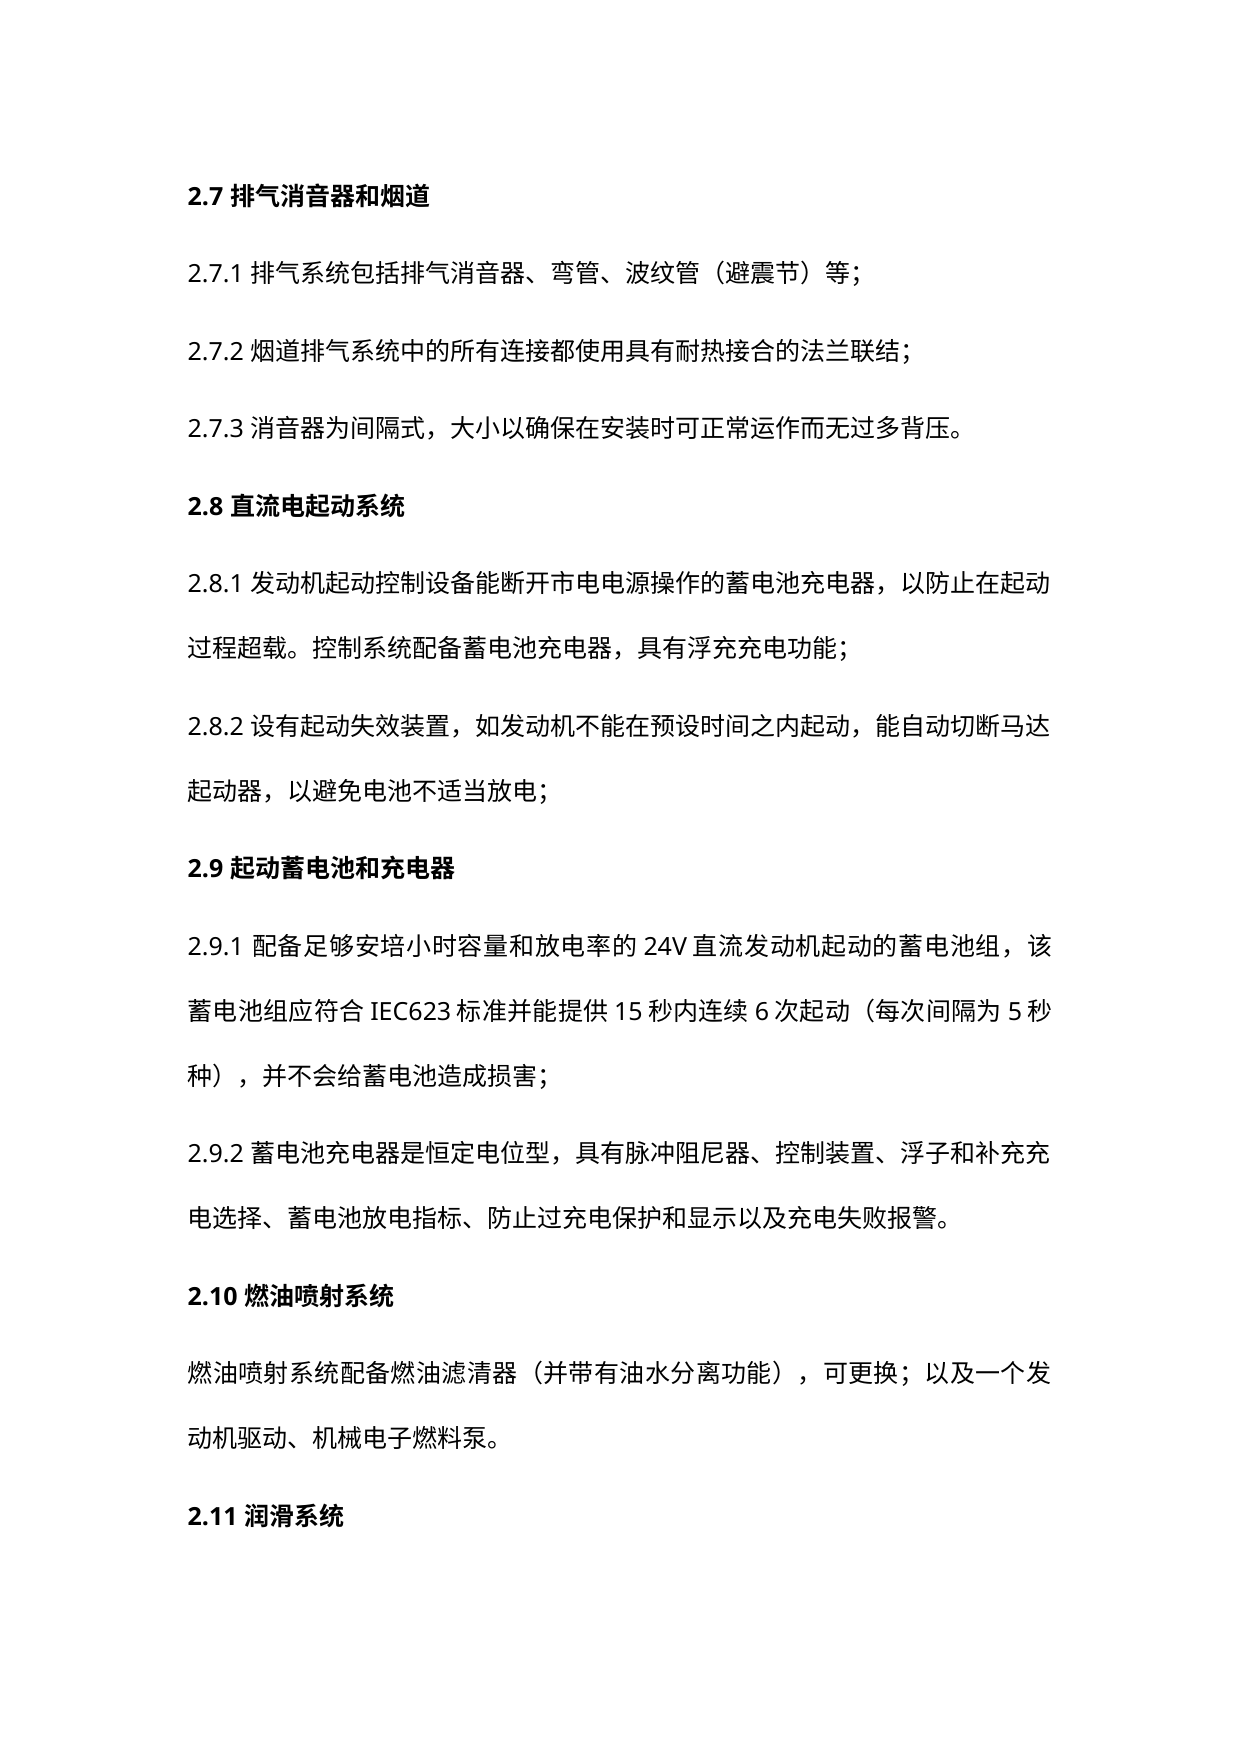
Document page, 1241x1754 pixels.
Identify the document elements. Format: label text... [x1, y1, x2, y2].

text 2.8 直流电起动系统 [187, 472, 1053, 537]
text 燃油喷射系统配备燃油滤清器（并带有油水分离功能），可更换；以及一个发动机驱动、机械电子燃料泵。 [187, 1339, 1053, 1469]
text 2.7.3 消音器为间隔式，大小以确保在安装时可正常运作而无过多背压。 [187, 394, 1053, 459]
text 2.9 起动蓄电池和充电器 [187, 834, 1053, 899]
text 2.11 润滑系统 [187, 1482, 1053, 1547]
text 2.8.1 发动机起动控制设备能断开市电电源操作的蓄电池充电器，以防止在起动过程超载。控制系统配备蓄电池充电器，具有浮充充电功能； [187, 549, 1053, 679]
text 2.7 排气消音器和烟道 [187, 162, 1053, 227]
text 2.7.1 排气系统包括排气消音器、弯管、波纹管（避震节）等； [187, 239, 1053, 304]
text 2.10 燃油喷射系统 [187, 1262, 1053, 1327]
text 2.8.2 设有起动失效装置，如发动机不能在预设时间之内起动，能自动切断马达起动器，以避免电池不适当放电； [187, 692, 1053, 822]
text 2.9.1 配备足够安培小时容量和放电率的24V直流发动机起动的蓄电池组，该蓄电池组应符合IEC623标准并能提供15秒内连续6次起动（每次间隔为5秒种），并不会给蓄电池造成损害； [187, 912, 1053, 1107]
text 2.9.2 蓄电池充电器是恒定电位型，具有脉冲阻尼器、控制装置、浮子和补充充电选择、蓄电池放电指标、防止过充电保护和显示以及充电失败报警。 [187, 1119, 1053, 1249]
text 2.7.2 烟道排气系统中的所有连接都使用具有耐热接合的法兰联结； [187, 317, 1053, 382]
